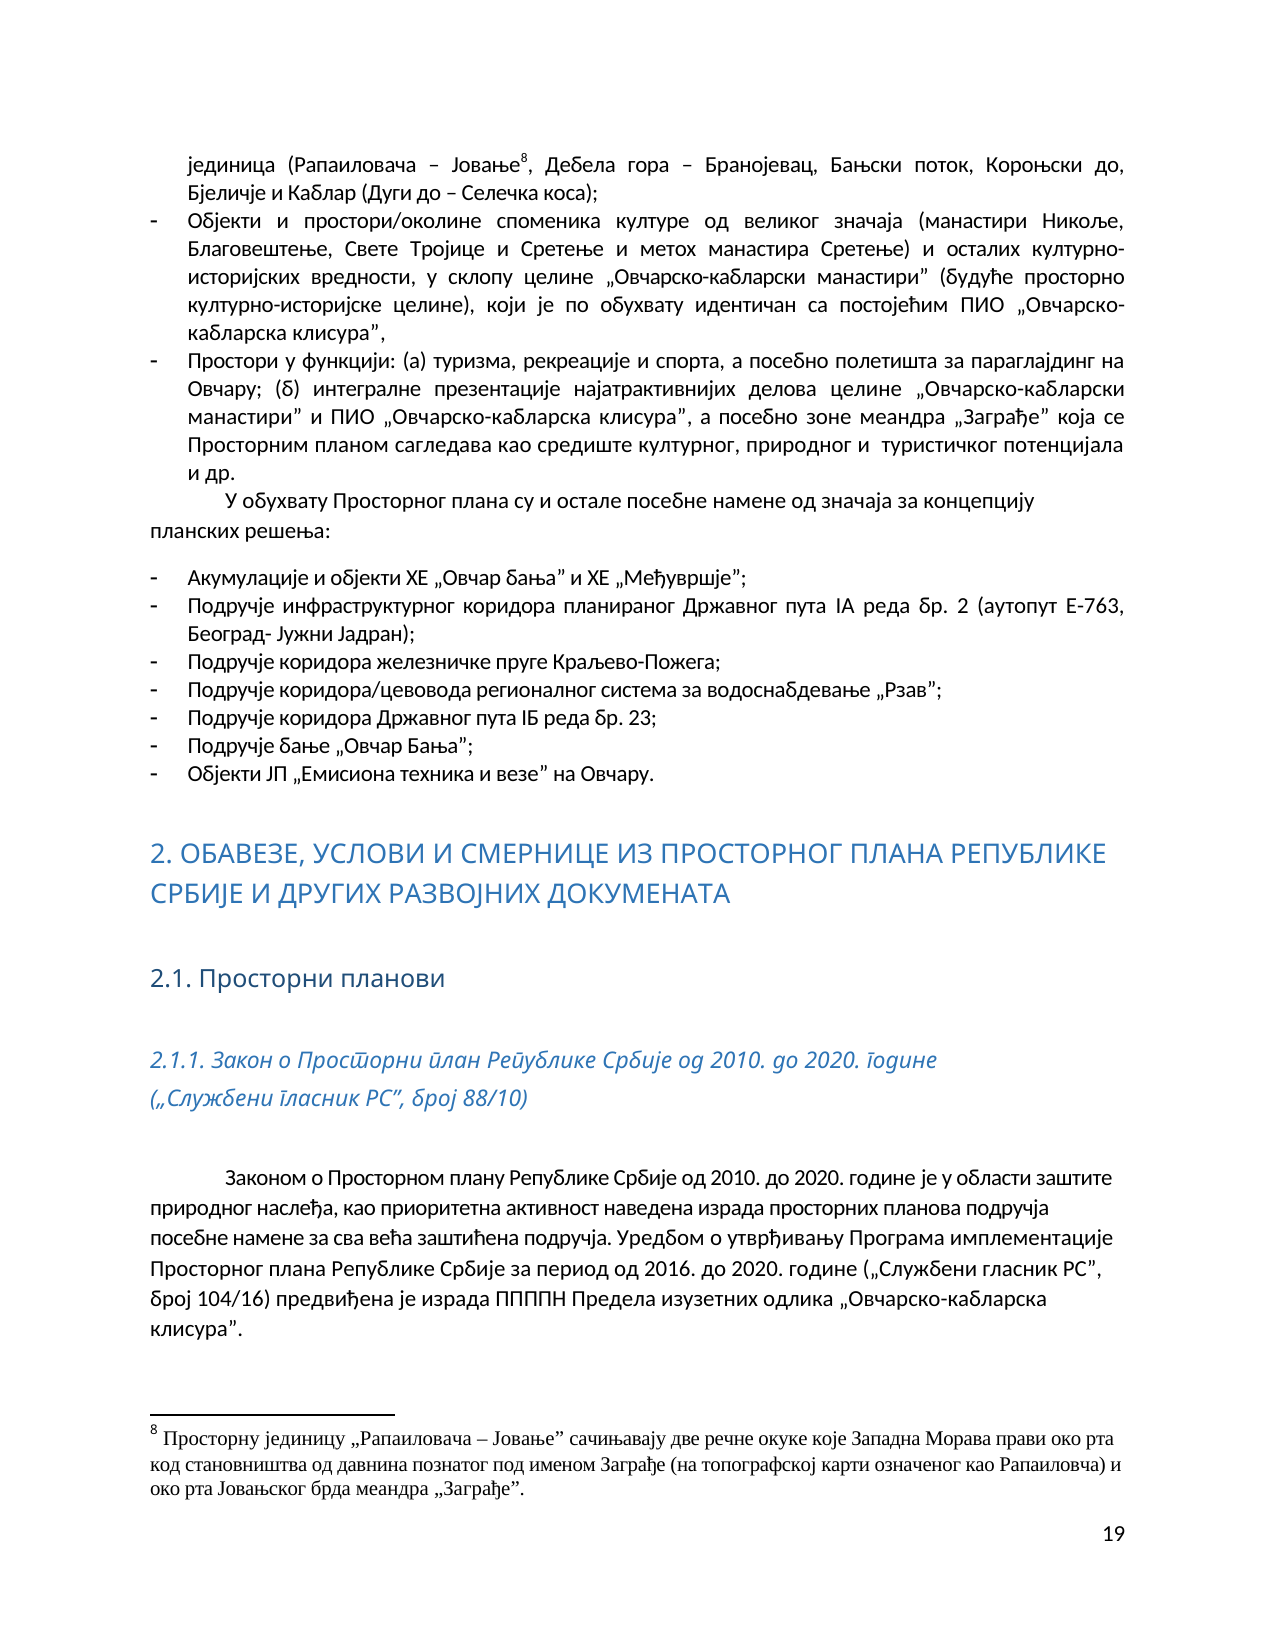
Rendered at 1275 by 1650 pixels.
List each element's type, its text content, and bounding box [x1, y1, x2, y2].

text Законом о Просторном плану Републике Србије од 2010. до 2020. године је у области заштите природног наслеђа, као приоритетна активност наведена израда просторних планова подручја посебне намене за сва већа заштићена подручја. Уредбом о утврђивању Програма имплементације Просторног плана Републике Србије за период од 2016. до 2020. године („Службени гласник РС”, број 104/16) предвиђена је израда ППППН Предела изузетних одлика „Овчарско-кабларска клисура”. [150, 1163, 1125, 1342]
subtitle 2. ОБАВЕЗЕ, УСЛОВИ И СМЕРНИЦЕ ИЗ ПРОСТОРНОГ ПЛАНА РЕПУБЛИКЕ СРБИЈЕ И ДРУГИХ РАЗВОЈНИХ ДОКУМЕНАТА [150, 834, 1125, 911]
subtitle 2.1.1. Закон о Просторни план Републике Србије од 2010. до 2020. године [150, 1044, 1125, 1076]
list Подручје инфраструктурног коридора планираног Државног пута IA реда бр. 2 (аутопут Е-763, Београд- Јужни Јадран); [150, 591, 1125, 647]
list Подручје коридора Државног пута IБ реда бр. 23; [150, 703, 1125, 731]
subtitle („Службени гласник РС”, број 88/10) [150, 1082, 1125, 1114]
list Подручје бање „Овчар Бања”; [150, 731, 1125, 759]
list Простори у функцији: (а) туризма, рекреације и спорта, а посебно полетишта за параглајдинг на Овчару; (б) интегралне презентације најатрактивнијих делова целине „Овчарско-кабларски манастири” и ПИО „Овчарско-кабларска клисура”, а посебно зоне меандра „Заграђе” која се Просторним планом сагледава као средиште културног, природног и туристичког потенцијала и др. [150, 346, 1125, 486]
list Објекти ЈП „Емисиона техника и везе” на Овчару. [150, 759, 1125, 787]
list Акумулације и објекти ХЕ „Овчар бања” и ХЕ „Међувршје”; [150, 563, 1125, 591]
subtitle 2.1. Просторни планови [150, 961, 1125, 995]
list Објекти и простори/околине споменика културе од великог значаја (манастири Никоље, Благовештење, Свете Тројице и Сретење и метох манастира Сретење) и осталих културно-историјских вредности, у склопу целине „Овчарско-кабларски манастири” (будуће просторно културно-историјске целине), који је по обухвату идентичан са постојећим ПИО „Овчарско-кабларска клисура”, [150, 206, 1125, 346]
list Подручје коридора/цевовода регионалног система за водоснабдевање „Рзав”; [150, 675, 1125, 703]
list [150, 150, 1125, 206]
text У обухвату Просторног плана су и остале посебне намене од значаја за концепцију планских решења: [150, 486, 1125, 544]
list Подручје коридора железничке пруге Краљево-Пожега; [150, 647, 1125, 675]
